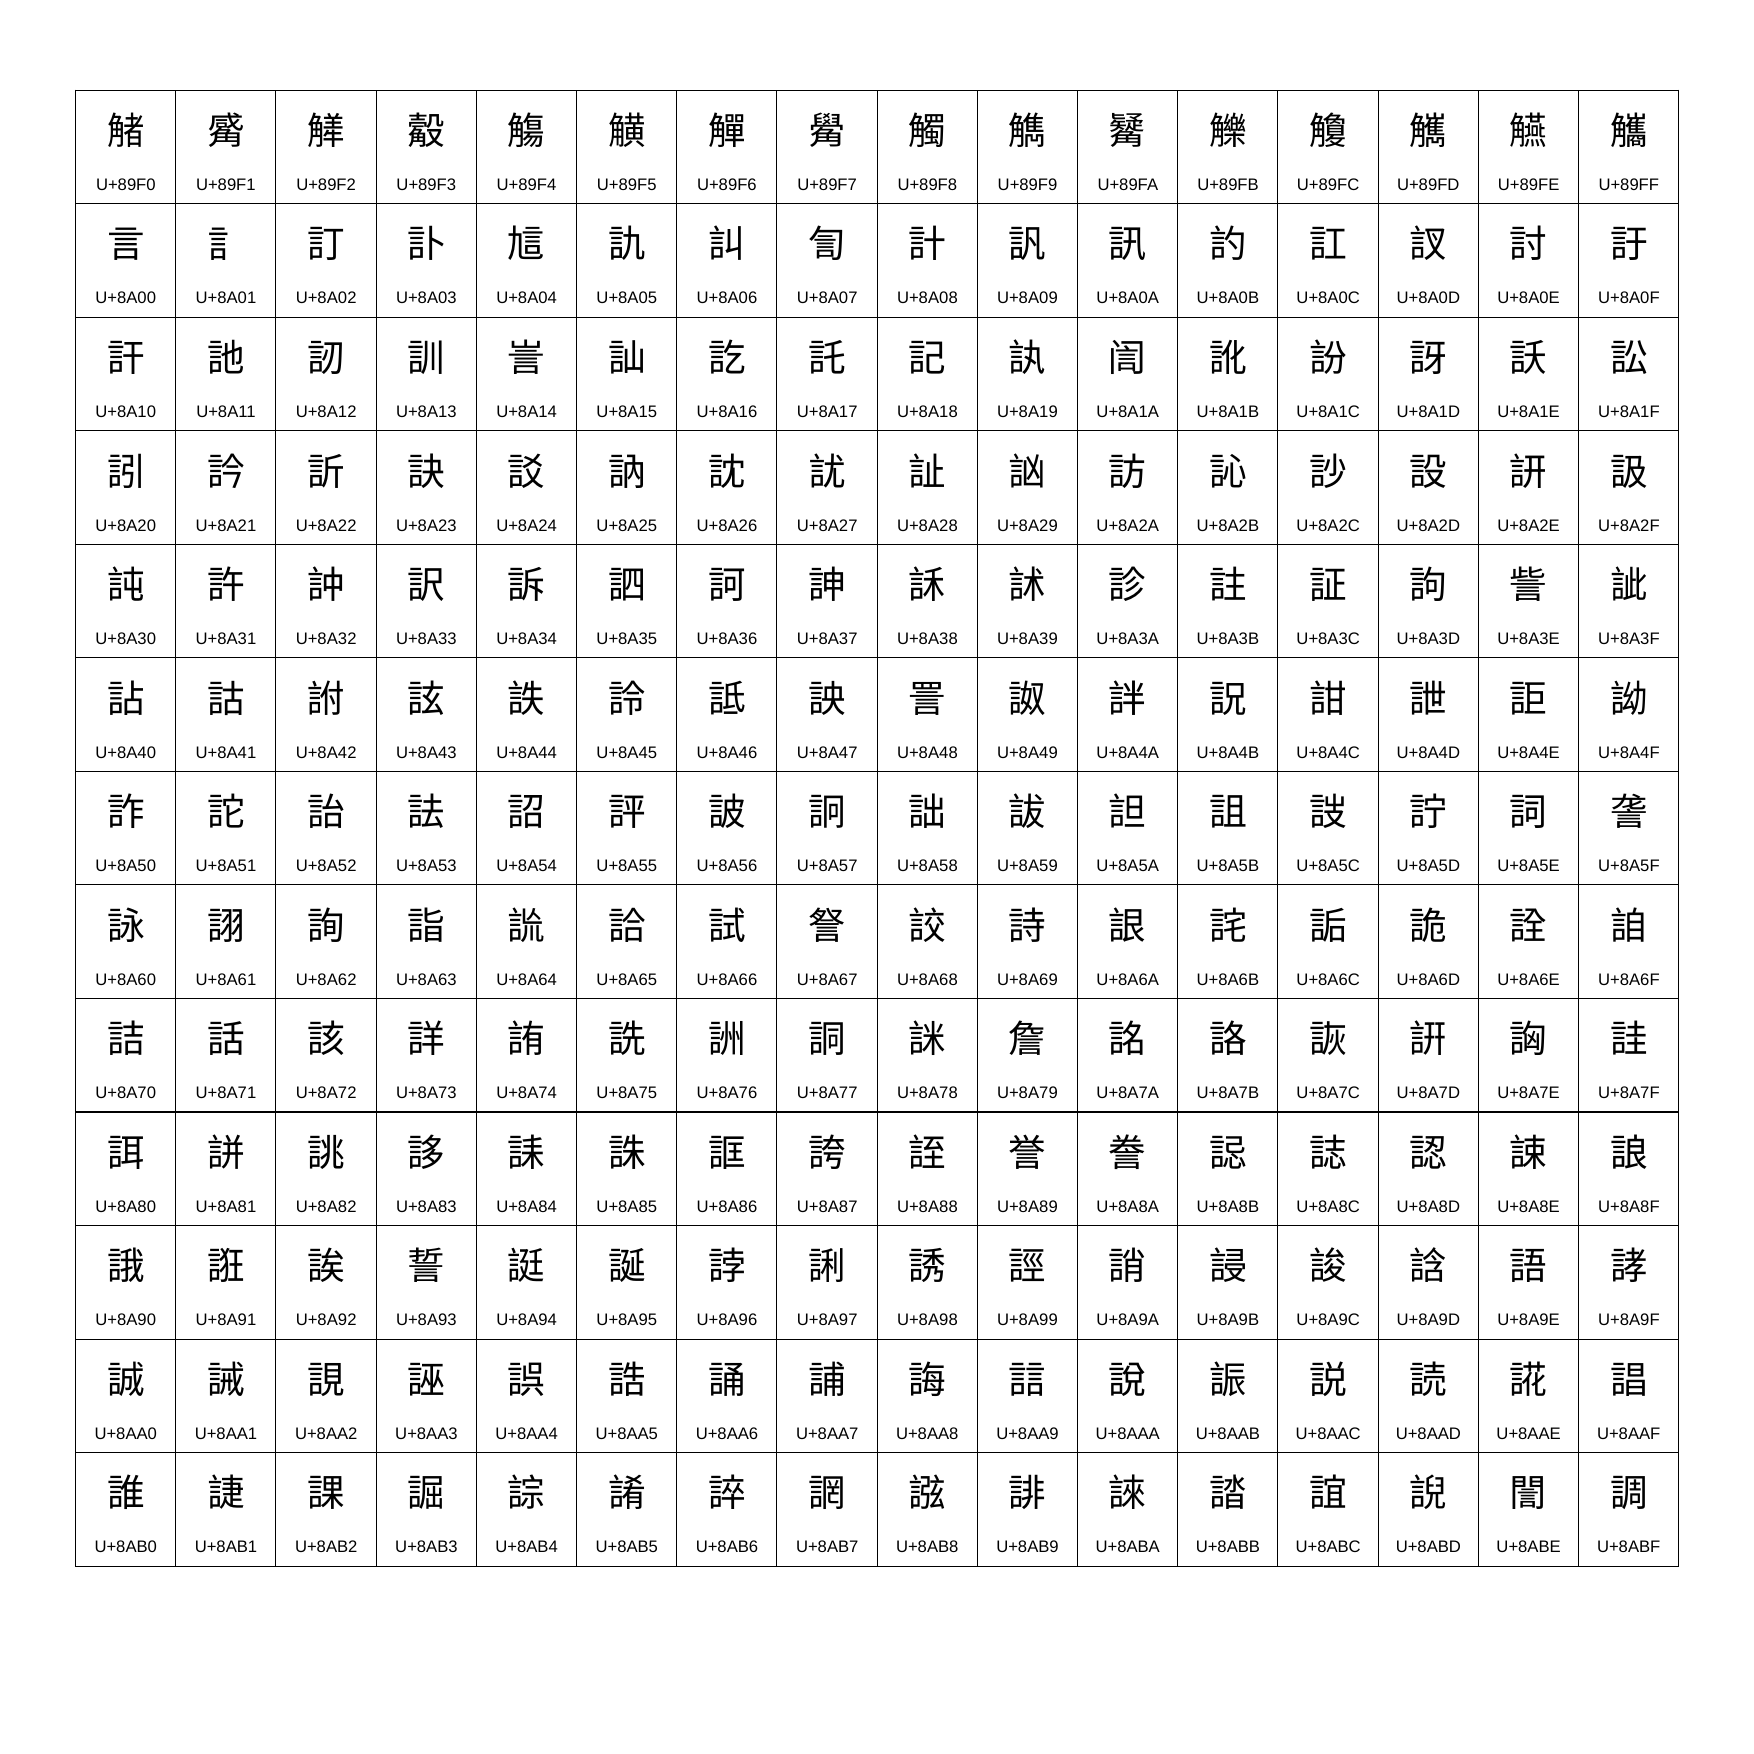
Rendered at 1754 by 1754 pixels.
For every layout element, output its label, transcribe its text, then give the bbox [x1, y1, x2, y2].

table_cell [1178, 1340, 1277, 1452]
table_cell 觱 U+89F1 [176, 91, 275, 203]
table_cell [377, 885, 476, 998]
table_cell 訩 U+8A29 [978, 431, 1077, 544]
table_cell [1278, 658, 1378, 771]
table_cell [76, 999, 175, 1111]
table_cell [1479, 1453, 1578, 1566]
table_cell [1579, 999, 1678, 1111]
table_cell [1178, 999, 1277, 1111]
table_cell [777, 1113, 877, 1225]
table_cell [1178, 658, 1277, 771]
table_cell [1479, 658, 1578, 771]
table_cell 訥 U+8A25 [577, 431, 676, 544]
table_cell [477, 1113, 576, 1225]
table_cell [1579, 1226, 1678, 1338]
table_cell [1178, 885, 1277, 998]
table_cell 託 U+8A17 [777, 318, 877, 430]
table_cell 觿 U+89FF [1579, 91, 1678, 203]
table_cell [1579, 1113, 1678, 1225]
table_cell 訂 U+8A02 [276, 204, 376, 317]
table_cell 討 U+8A0E [1479, 204, 1578, 317]
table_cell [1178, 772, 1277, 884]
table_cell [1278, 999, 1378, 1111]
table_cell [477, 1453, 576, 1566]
table_cell 訡 U+8A21 [176, 431, 275, 544]
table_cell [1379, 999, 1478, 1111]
table_cell 訰 U+8A30 [76, 545, 175, 657]
table_cell 訮 U+8A2E [1479, 431, 1578, 544]
table_cell 訁 U+8A01 [176, 204, 275, 317]
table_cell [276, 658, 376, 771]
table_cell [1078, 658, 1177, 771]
table_cell 訅 U+8A05 [577, 204, 676, 317]
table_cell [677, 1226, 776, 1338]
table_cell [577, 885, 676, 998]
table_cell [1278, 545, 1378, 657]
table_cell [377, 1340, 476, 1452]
table_cell 訣 U+8A23 [377, 431, 476, 544]
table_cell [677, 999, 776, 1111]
table_cell 訍 U+8A0D [1379, 204, 1478, 317]
table_cell 訨 U+8A28 [878, 431, 977, 544]
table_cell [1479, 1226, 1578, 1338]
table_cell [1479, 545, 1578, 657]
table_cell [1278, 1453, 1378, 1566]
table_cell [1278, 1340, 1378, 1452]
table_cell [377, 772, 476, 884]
table_cell 觹 U+89F9 [978, 91, 1077, 203]
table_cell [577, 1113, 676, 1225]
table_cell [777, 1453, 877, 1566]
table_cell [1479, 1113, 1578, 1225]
table_cell 言 U+8A00 [76, 204, 175, 317]
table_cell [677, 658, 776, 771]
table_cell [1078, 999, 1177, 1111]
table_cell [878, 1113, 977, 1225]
table_cell 訫 U+8A2B [1178, 431, 1277, 544]
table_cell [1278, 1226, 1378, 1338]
table_cell 訒 U+8A12 [276, 318, 376, 430]
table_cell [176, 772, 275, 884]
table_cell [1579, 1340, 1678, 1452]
table_cell 觸 U+89F8 [878, 91, 977, 203]
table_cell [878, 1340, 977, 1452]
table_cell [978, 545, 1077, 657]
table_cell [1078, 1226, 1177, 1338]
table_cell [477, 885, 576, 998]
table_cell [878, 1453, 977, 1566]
table_cell 觻 U+89FB [1178, 91, 1277, 203]
table_cell 訕 U+8A15 [577, 318, 676, 430]
table_cell 訤 U+8A24 [477, 431, 576, 544]
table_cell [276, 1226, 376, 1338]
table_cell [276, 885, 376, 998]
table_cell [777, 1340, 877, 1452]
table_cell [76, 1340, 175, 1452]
table_cell 訲 U+8A32 [276, 545, 376, 657]
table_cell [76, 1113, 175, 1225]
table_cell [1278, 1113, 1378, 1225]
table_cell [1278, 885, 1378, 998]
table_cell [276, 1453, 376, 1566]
table_cell 訬 U+8A2C [1278, 431, 1378, 544]
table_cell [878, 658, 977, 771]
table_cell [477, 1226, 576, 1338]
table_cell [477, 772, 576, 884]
table_cell 訛 U+8A1B [1178, 318, 1277, 430]
table_cell 訯 U+8A2F [1579, 431, 1678, 544]
table_cell 訐 U+8A10 [76, 318, 175, 430]
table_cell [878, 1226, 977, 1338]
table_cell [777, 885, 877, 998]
table_cell 訟 U+8A1F [1579, 318, 1678, 430]
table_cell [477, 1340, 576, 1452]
table_cell 訵 U+8A35 [577, 545, 676, 657]
table_cell 觰 U+89F0 [76, 91, 175, 203]
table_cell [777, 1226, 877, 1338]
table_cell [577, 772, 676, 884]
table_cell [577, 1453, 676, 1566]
table_cell 訓 U+8A13 [377, 318, 476, 430]
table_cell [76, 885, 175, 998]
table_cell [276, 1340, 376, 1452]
table_cell 觼 U+89FC [1278, 91, 1378, 203]
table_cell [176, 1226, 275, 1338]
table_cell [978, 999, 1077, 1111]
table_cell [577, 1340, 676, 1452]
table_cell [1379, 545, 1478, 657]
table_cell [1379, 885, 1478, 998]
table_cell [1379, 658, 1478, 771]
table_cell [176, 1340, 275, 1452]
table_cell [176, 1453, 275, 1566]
table_cell 計 U+8A08 [878, 204, 977, 317]
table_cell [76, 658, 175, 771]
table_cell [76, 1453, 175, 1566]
table_cell 設 U+8A2D [1379, 431, 1478, 544]
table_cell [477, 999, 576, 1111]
table_cell 觶 U+89F6 [677, 91, 776, 203]
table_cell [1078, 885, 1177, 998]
table_cell 訧 U+8A27 [777, 431, 877, 544]
table_cell 訖 U+8A16 [677, 318, 776, 430]
table_cell 訠 U+8A20 [76, 431, 175, 544]
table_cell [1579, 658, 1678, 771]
table_cell 訷 U+8A37 [777, 545, 877, 657]
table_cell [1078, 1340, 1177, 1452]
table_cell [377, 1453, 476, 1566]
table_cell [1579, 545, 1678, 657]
table_cell 訑 U+8A11 [176, 318, 275, 430]
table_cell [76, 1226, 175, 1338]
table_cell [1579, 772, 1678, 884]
table_cell 訇 U+8A07 [777, 204, 877, 317]
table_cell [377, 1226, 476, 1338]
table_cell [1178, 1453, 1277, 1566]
table_cell 觲 U+89F2 [276, 91, 376, 203]
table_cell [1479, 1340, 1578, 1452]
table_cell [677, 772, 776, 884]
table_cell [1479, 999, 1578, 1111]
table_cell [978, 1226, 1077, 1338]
table_cell 訞 U+8A1E [1479, 318, 1578, 430]
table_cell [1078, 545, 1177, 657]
table_cell 觺 U+89FA [1078, 91, 1177, 203]
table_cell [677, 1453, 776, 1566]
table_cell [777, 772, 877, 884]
table_cell 訏 U+8A0F [1579, 204, 1678, 317]
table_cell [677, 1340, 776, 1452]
table_cell 記 U+8A18 [878, 318, 977, 430]
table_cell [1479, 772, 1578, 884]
table_cell 訋 U+8A0B [1178, 204, 1277, 317]
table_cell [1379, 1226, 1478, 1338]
table_cell 觷 U+89F7 [777, 91, 877, 203]
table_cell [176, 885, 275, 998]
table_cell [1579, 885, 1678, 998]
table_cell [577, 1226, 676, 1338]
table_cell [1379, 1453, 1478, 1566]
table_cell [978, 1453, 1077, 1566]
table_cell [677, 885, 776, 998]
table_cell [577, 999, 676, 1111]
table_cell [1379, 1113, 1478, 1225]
table_cell 訝 U+8A1D [1379, 318, 1478, 430]
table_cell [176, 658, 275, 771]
table_cell 觾 U+89FE [1479, 91, 1578, 203]
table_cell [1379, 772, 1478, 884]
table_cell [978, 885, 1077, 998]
table_cell 訌 U+8A0C [1278, 204, 1378, 317]
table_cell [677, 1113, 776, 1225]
table_cell 訔 U+8A14 [477, 318, 576, 430]
table_cell 訜 U+8A1C [1278, 318, 1378, 430]
table_cell 訃 U+8A03 [377, 204, 476, 317]
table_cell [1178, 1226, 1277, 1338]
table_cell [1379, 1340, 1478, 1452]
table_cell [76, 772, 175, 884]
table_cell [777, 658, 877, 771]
table_cell 訪 U+8A2A [1078, 431, 1177, 544]
table_cell 觵 U+89F5 [577, 91, 676, 203]
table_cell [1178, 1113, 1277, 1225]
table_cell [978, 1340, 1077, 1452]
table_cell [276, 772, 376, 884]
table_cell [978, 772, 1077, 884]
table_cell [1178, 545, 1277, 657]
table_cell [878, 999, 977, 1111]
table_cell 許 U+8A31 [176, 545, 275, 657]
table_cell 訄 U+8A04 [477, 204, 576, 317]
table_cell 訢 U+8A22 [276, 431, 376, 544]
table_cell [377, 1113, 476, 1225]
table_cell 觳 U+89F3 [377, 91, 476, 203]
table_cell 訦 U+8A26 [677, 431, 776, 544]
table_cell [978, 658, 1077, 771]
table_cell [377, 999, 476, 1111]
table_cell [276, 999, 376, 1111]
table_cell 訴 U+8A34 [477, 545, 576, 657]
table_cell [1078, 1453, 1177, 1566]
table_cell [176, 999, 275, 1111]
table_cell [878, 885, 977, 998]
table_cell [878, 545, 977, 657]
table_cell 訳 U+8A33 [377, 545, 476, 657]
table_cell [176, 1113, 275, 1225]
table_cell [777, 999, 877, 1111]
table_cell 訚 U+8A1A [1078, 318, 1177, 430]
table_cell 訶 U+8A36 [677, 545, 776, 657]
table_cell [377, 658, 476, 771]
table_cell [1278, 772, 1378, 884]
table_cell 訉 U+8A09 [978, 204, 1077, 317]
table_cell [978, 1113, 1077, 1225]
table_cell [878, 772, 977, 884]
table_cell 觽 U+89FD [1379, 91, 1478, 203]
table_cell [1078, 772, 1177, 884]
table_cell 訊 U+8A0A [1078, 204, 1177, 317]
table_cell 訙 U+8A19 [978, 318, 1077, 430]
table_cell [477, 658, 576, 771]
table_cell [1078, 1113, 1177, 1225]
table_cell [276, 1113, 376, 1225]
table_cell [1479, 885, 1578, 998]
table_cell 觴 U+89F4 [477, 91, 576, 203]
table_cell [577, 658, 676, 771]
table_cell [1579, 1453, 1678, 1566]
table_cell 訆 U+8A06 [677, 204, 776, 317]
